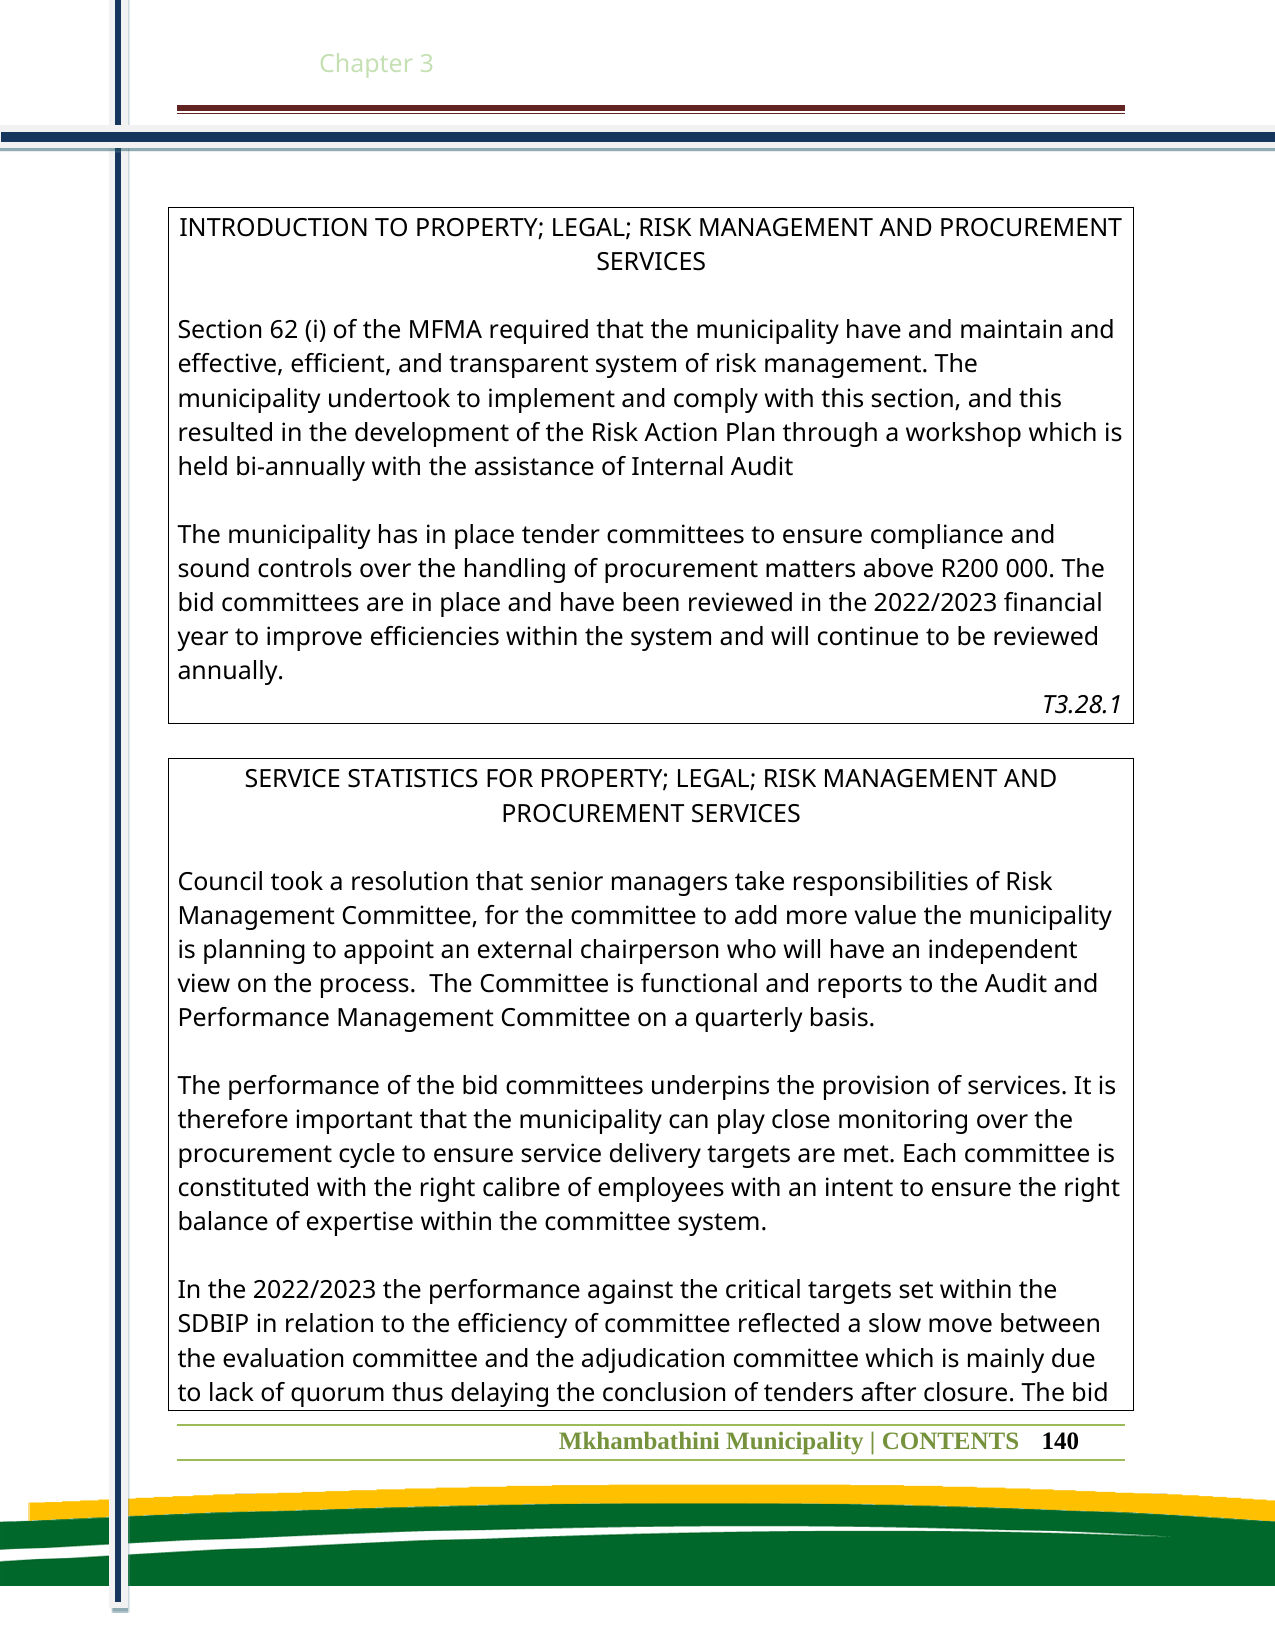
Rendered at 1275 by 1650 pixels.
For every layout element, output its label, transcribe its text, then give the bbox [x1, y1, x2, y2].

text INTRODUCTION TO PROPERTY; LEGAL; RISK MANAGEMENT AND PROCUREMENT SERVICES [169, 208, 1133, 278]
text T3.28.1 [169, 684, 1133, 723]
text SERVICE STATISTICS FOR PROPERTY; LEGAL; RISK MANAGEMENT AND PROCUREMENT SERVICES [169, 759, 1133, 829]
text The municipality has in place tender committees to ensure compliance and sound controls over the handling of procurement matters above R200 000. The bid committees are in place and have been reviewed in the 2022/2023 financial year to improve efficiencies within the system and will continue to be reviewed annually. [177, 516, 1125, 684]
text Section 62 (i) of the MFMA required that the municipality have and maintain and effective, efficient, and transparent system of risk management. The municipality undertook to implement and comply with this section, and this resulted in the development of the Risk Action Plan through a workshop which is held bi-annually with the assistance of Internal Audit [177, 312, 1125, 482]
text Council took a resolution that senior managers take responsibilities of Risk Management Committee, for the committee to add more value the municipality is planning to appoint an external chairperson who will have an independent view on the process. The Committee is functional and reports to the Audit and Performance Management Committee on a quarterly basis. [177, 863, 1125, 1034]
picture [130, 1484, 1275, 1586]
picture [0, 1484, 109, 1586]
text The performance of the bid committees underpins the provision of services. It is therefore important that the municipality can play close monitoring over the procurement cycle to ensure service delivery targets are met. Each committee is constituted with the right calibre of employees with an intent to ensure the right balance of expertise within the committee system. [177, 1068, 1125, 1238]
